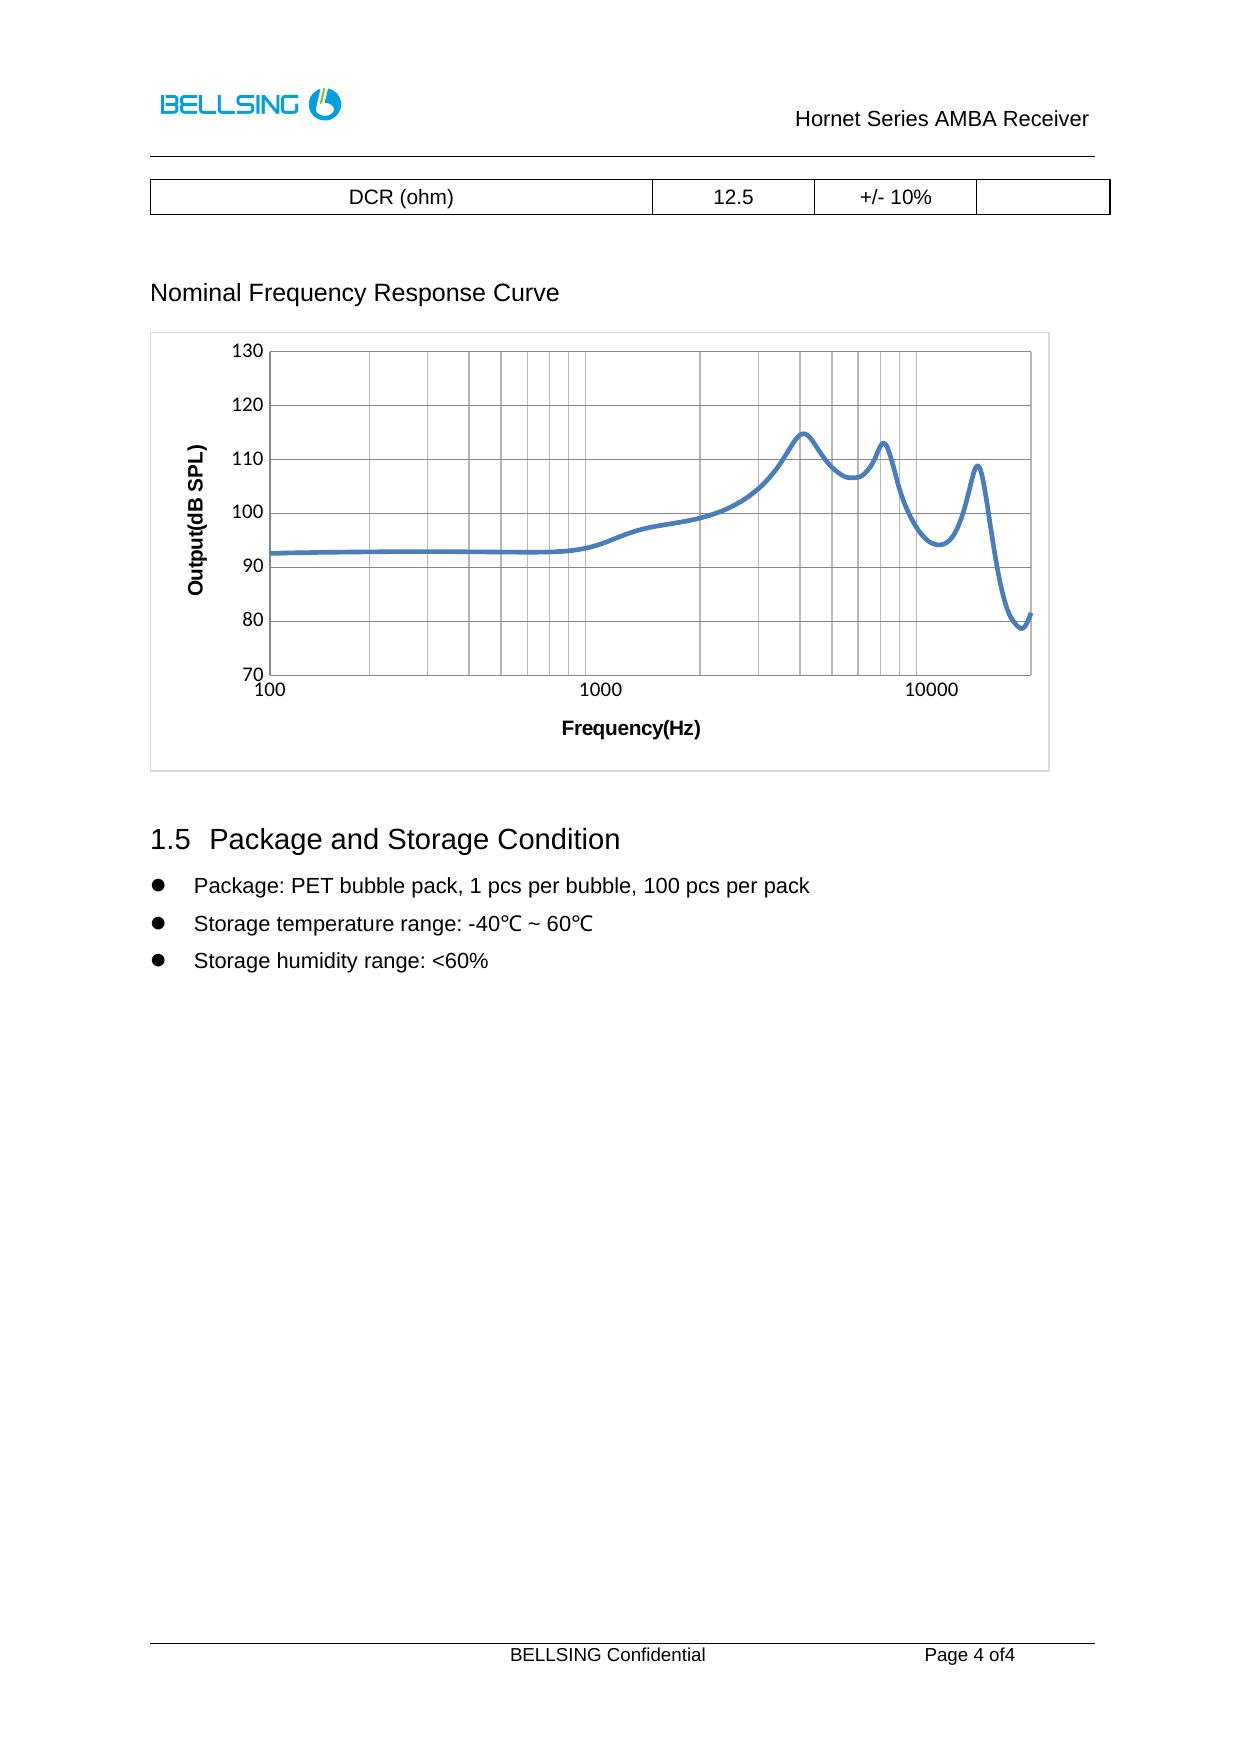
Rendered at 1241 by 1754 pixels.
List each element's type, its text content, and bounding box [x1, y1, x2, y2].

picture [156, 84, 346, 125]
table_cell 12.5 [653, 180, 814, 214]
subtitle Package and Storage Condition [150, 822, 1090, 856]
subtitle Storage humidity range: <60% [150, 948, 1090, 973]
table_cell +/- 10% [815, 180, 976, 214]
subtitle Nominal Frequency Response Curve [150, 278, 1090, 307]
subtitle Package: PET bubble pack, 1 pcs per bubble, 100 pcs per pack [150, 873, 1090, 898]
table_cell [977, 180, 1109, 214]
subtitle Storage temperature range: -40℃ ~ 60℃ [150, 910, 1090, 936]
table_cell DCR (ohm) [151, 180, 652, 214]
